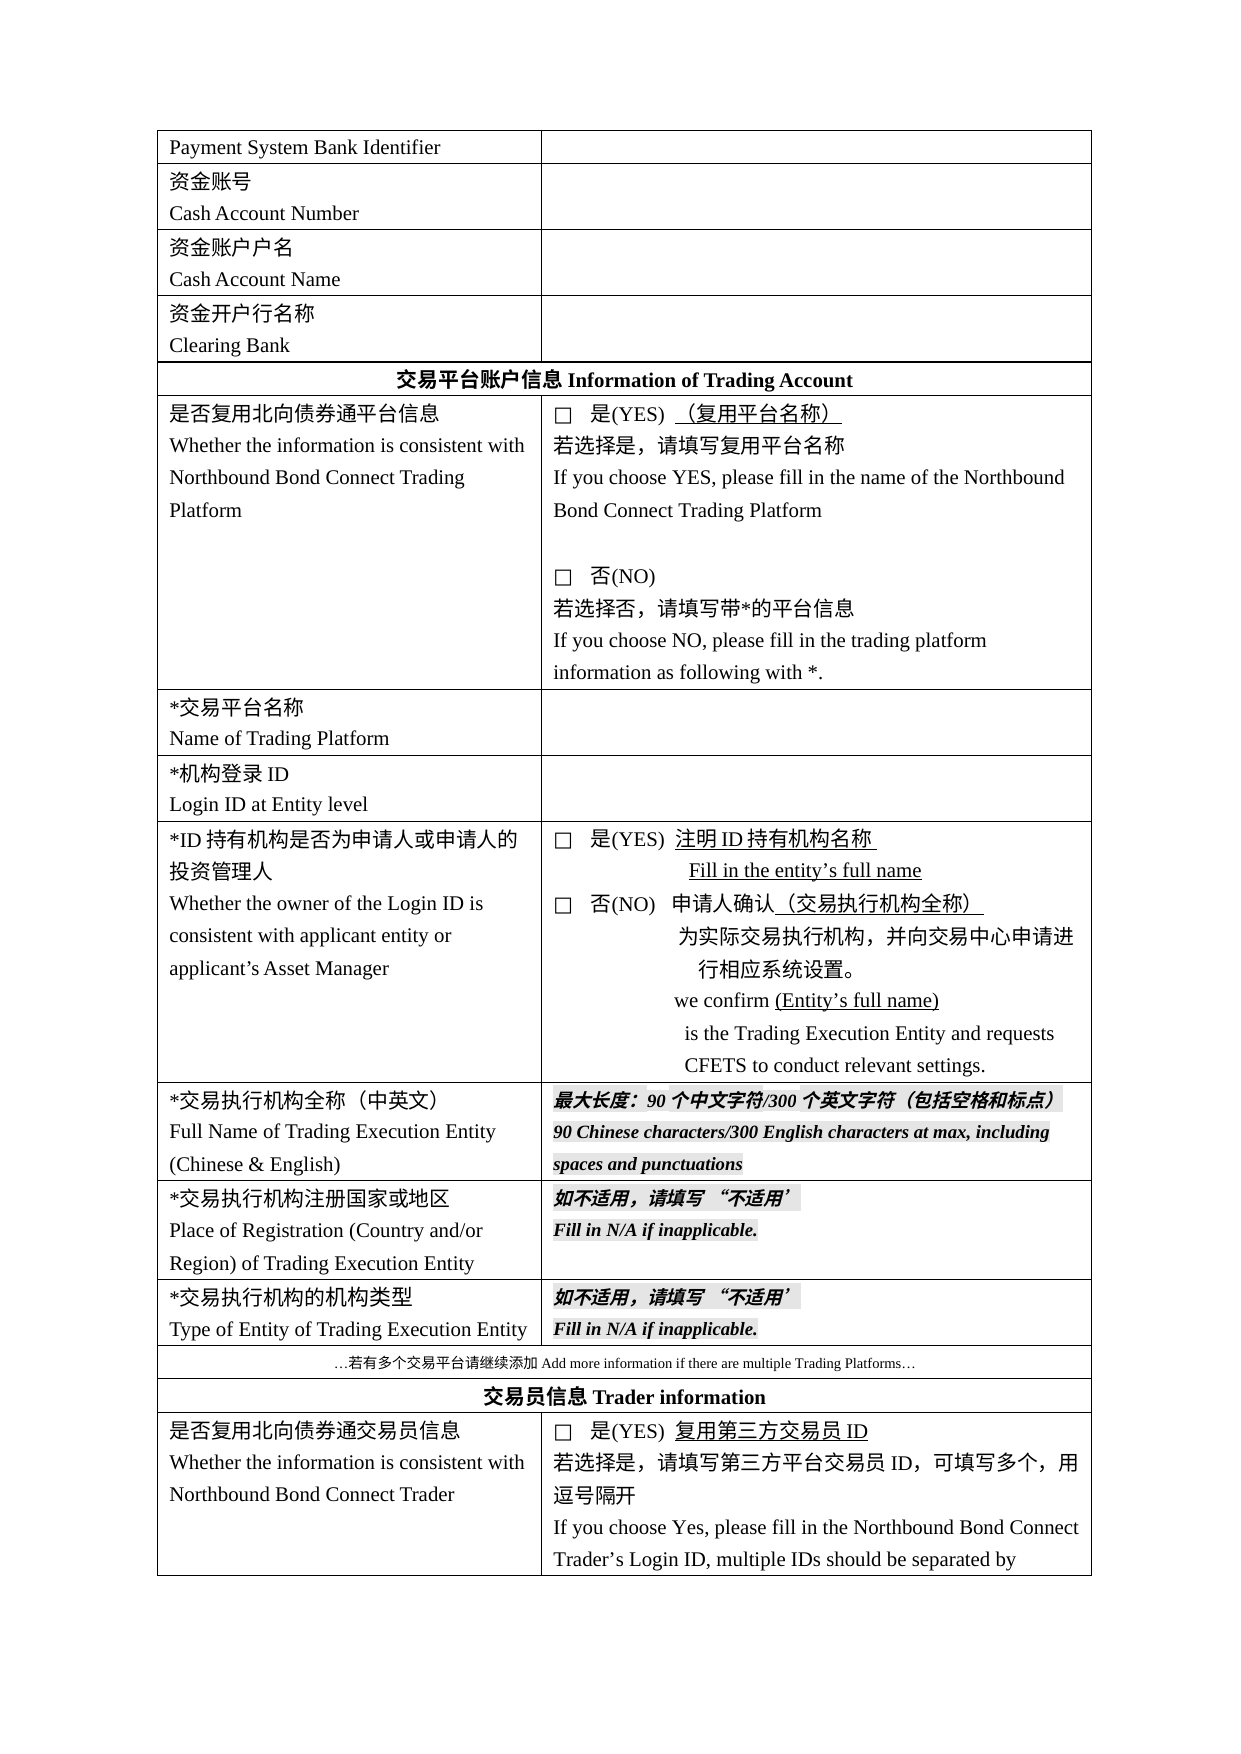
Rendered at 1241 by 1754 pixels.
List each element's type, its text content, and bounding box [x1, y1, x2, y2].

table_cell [158, 131, 541, 163]
table_cell [542, 756, 1091, 821]
table_cell 是(YES) 注明ID持有机构名称 Fill in the entity’s full name 否(NO) 申请人确认（交易执行机构全称） 为实际交易执行机构，并向交易中心申请进行相应系统设置。 we confirm (Entity’s full name) is the Trading Execution Entity and requests CFETS to conduct relevant settings. [542, 822, 1091, 1082]
table_cell *交易平台名称 Name of Trading Platform [158, 690, 541, 754]
table_cell 交易平台账户信息Information of Trading Account [158, 363, 1091, 395]
table_cell 是否复用北向债券通平台信息 Whether the information is consistent with Northbound Bond Connect Trading Platform [158, 396, 541, 688]
table_cell [542, 131, 1091, 163]
table_cell 如不适用，请填写 “不适用’ Fill in N/A if inapplicable. [542, 1181, 1091, 1279]
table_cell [158, 1413, 541, 1575]
table_cell …若有多个交易平台请继续添加 Add more information if there are multiple Trading Platforms… [158, 1346, 1091, 1378]
table_cell 交易员信息 Trader information [158, 1379, 1091, 1412]
table_cell [542, 690, 1091, 754]
table_cell 如不适用，请填写 “不适用’ Fill in N/A if inapplicable. [542, 1280, 1091, 1345]
table_cell *交易执行机构注册国家或地区 Place of Registration (Country and/or Region) of Trading Execution Entity [158, 1181, 541, 1279]
table_cell [542, 296, 1091, 361]
table_cell 资金开户行名称 Clearing Bank [158, 296, 541, 361]
table_cell [542, 164, 1091, 229]
table_cell 最大长度：90个中文字符/300个英文字符（包括空格和标点） 90 Chinese characters/300 English characters at max, including spaces and punctuations [542, 1083, 1091, 1180]
table_cell [542, 230, 1091, 295]
table_cell *机构登录ID Login ID at Entity level [158, 756, 541, 821]
table_cell 资金账户户名 Cash Account Name [158, 230, 541, 295]
table_cell *交易执行机构全称（中英文） Full Name of Trading Execution Entity (Chinese & English) [158, 1083, 541, 1180]
table_cell 资金账号 Cash Account Number [158, 164, 541, 229]
table_cell *ID持有机构是否为申请人或申请人的投资管理人 Whether the owner of the Login ID is consistent with applicant entity or applicant’s Asset Manager [158, 822, 541, 1082]
table_cell 是(YES) （复用平台名称） 若选择是，请填写复用平台名称 If you choose YES, please fill in the name of the Northbound Bond Connect Trading Platform 否(NO) 若选择否，请填写带*的平台信息 If you choose NO, please fill in the trading platform information as following with *. [542, 396, 1091, 688]
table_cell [542, 1413, 1091, 1575]
table_cell *交易执行机构的机构类型 Type of Entity of Trading Execution Entity [158, 1280, 541, 1345]
